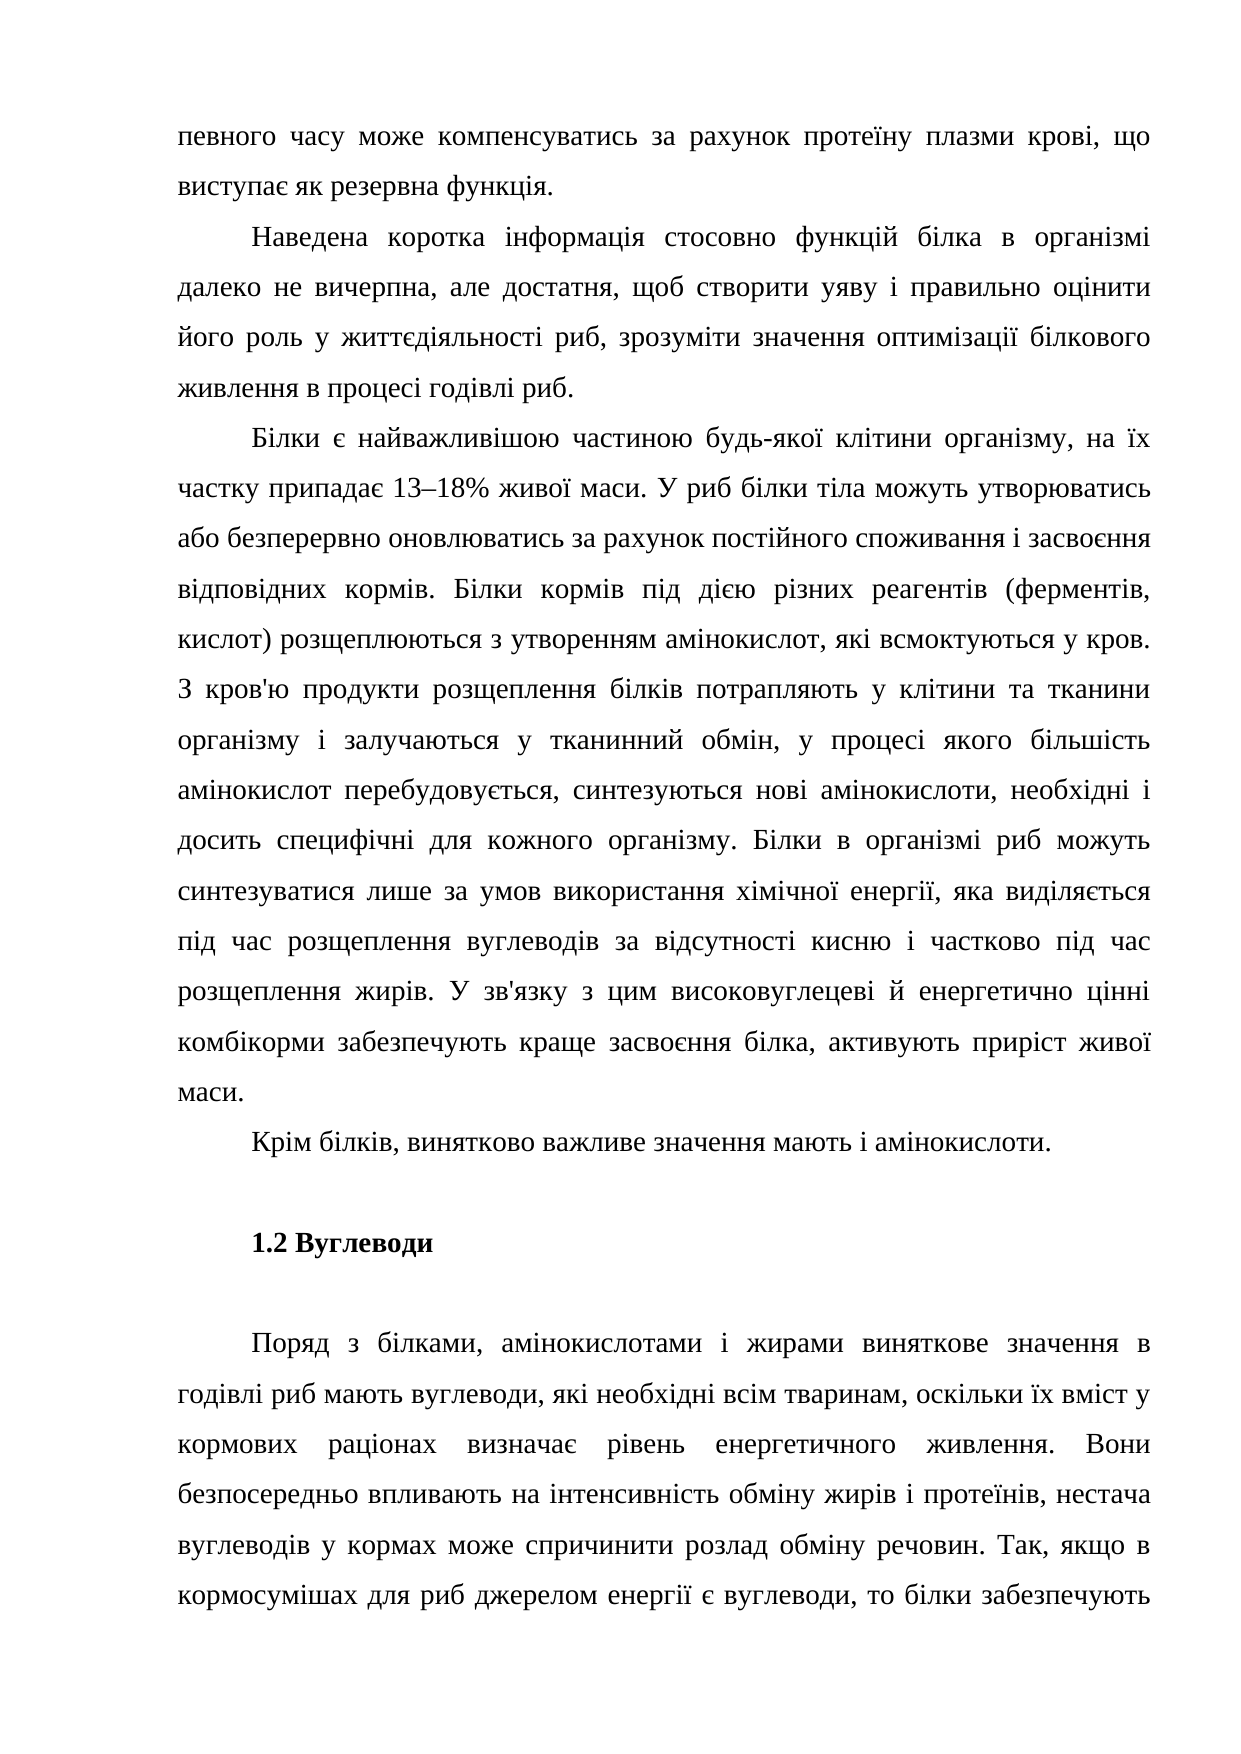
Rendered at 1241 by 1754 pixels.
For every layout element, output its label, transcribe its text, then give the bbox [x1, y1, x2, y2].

text Наведена коротка інформація стосовно функцій білка в організмі далеко не вичерпна, але достатня, щоб створити уяву і правильно оцінити його роль у життєдіяльності риб, зрозуміти значення оптимізації білкового живлення в процесі годівлі риб. [177, 219, 1152, 403]
text Білки є найважливішою частиною будь-якої клітини організму, на їх частку припадає 13–18% живої маси. У риб білки тіла можуть утворюватись або безперервно оновлюватись за рахунок постійного споживання і засвоєння відповідних кормів. Білки кормів під дією різних реагентів (ферментів, кислот) розщеплюються з утворенням амінокислот, які всмоктуються у кров. З кров'ю продукти розщеплення білків потрапляють у клітини та тканини організму і залучаються у тканинний обмін, у процесі якого більшість амінокислот перебудовується, синтезуються нові амінокислоти, необхідні і досить специфічні для кожного організму. Білки в організмі риб можуть синтезуватися лише за умов використання хімічної енергії, яка виділяється під час розщеплення вуглеводів за відсутності кисню і частково під час розщеплення жирів. У зв'язку з цим високовуглецеві й енергетично цінні комбікорми забезпечують краще засвоєння білка, активують приріст живої маси. [177, 420, 1152, 1108]
subtitle 1.2 Вуглеводи [177, 1225, 1152, 1258]
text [177, 1326, 1152, 1611]
text Крім білків, винятково важливе значення мають і амінокислоти. [177, 1124, 1152, 1158]
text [177, 118, 1152, 202]
